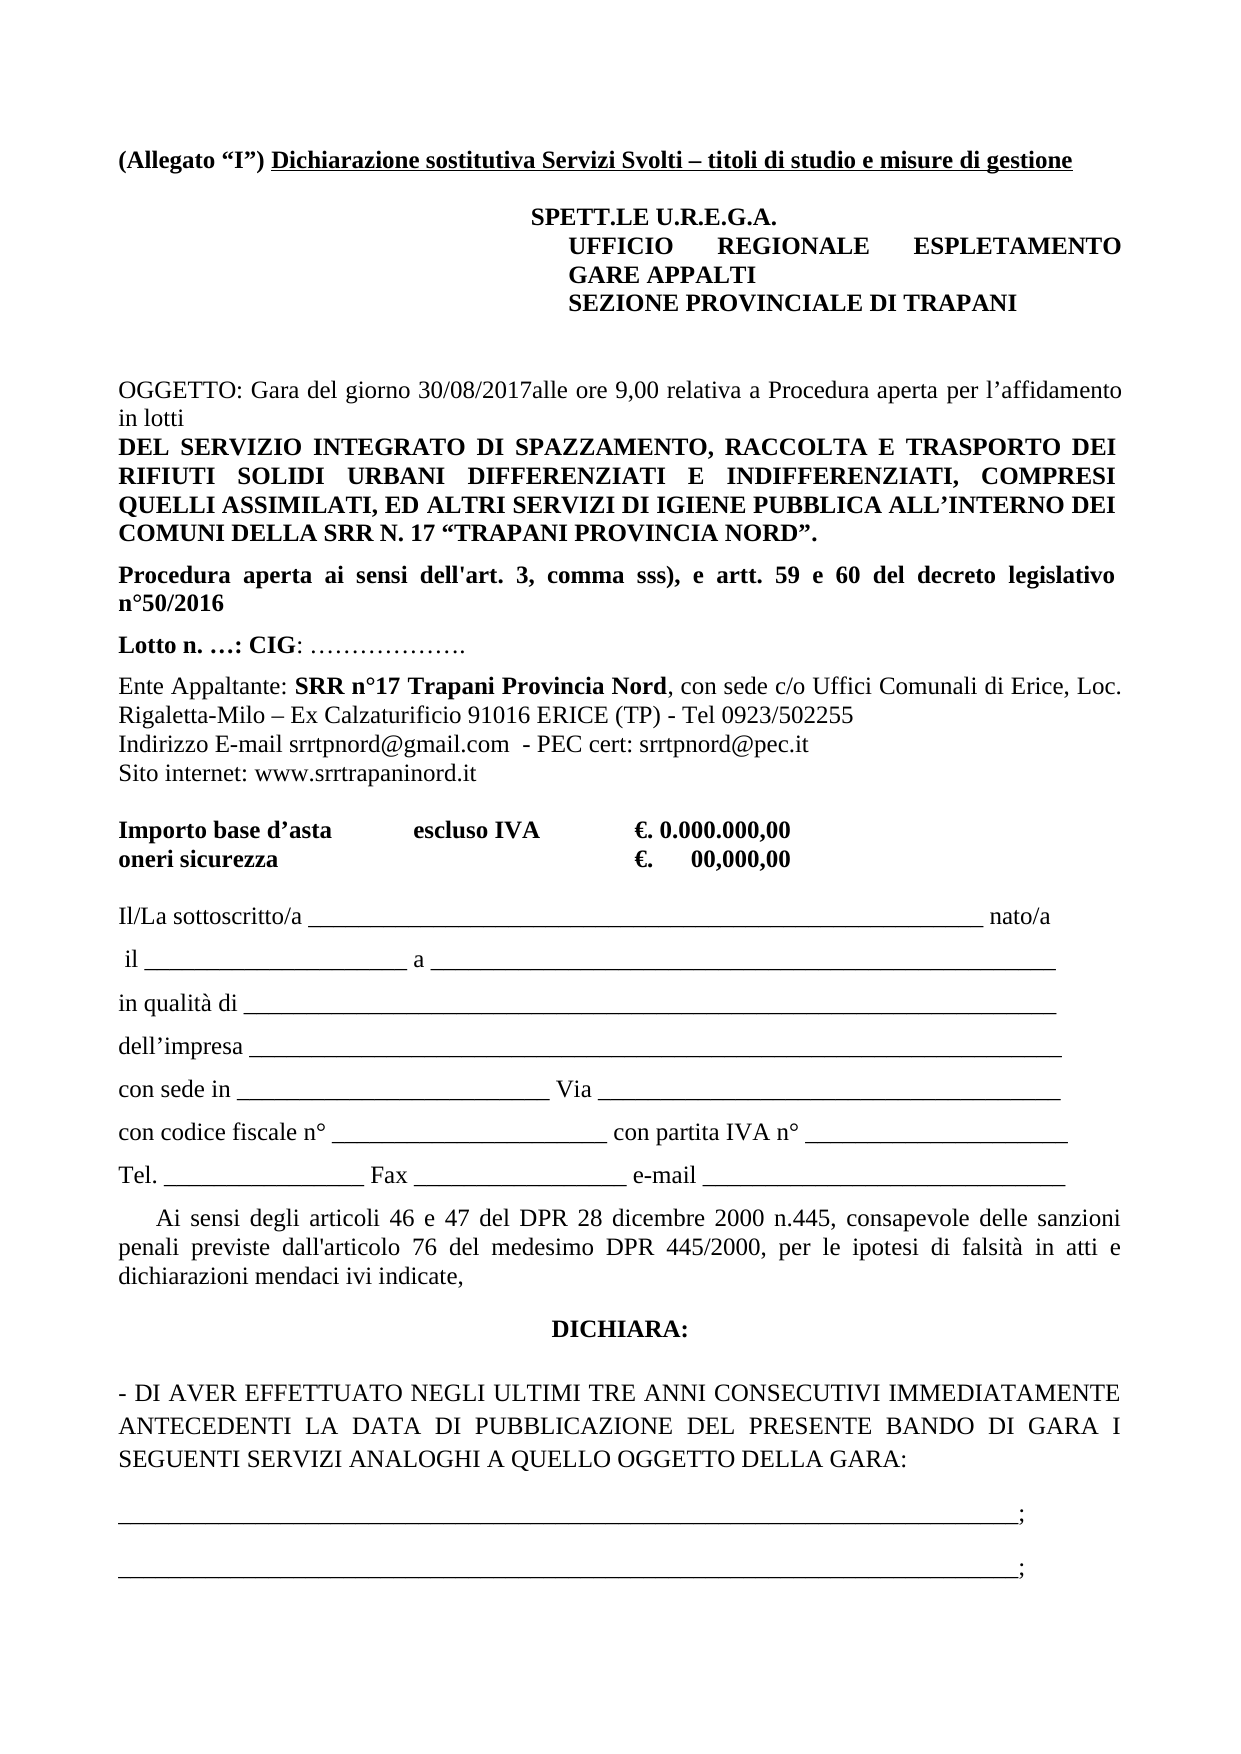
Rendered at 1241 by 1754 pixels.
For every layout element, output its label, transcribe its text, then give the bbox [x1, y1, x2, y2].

subtitle DICHIARA: [118, 1314, 1122, 1343]
text Lotto n. …: CIG: ………………. [118, 630, 1107, 659]
text con sede in _________________________ Via _____________________________________ [118, 1074, 1122, 1103]
text in qualità di _________________________________________________________________ [118, 988, 1122, 1016]
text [118, 1552, 1122, 1581]
text (Allegato “I”) Dichiarazione sostitutiva Servizi Svolti – titoli di studio e misure di gestione [118, 145, 1122, 173]
text dell’impresa _________________________________________________________________ [118, 1031, 1122, 1059]
text SEZIONE PROVINCIALE DI TRAPANI [568, 288, 1122, 317]
text con codice fiscale n° ______________________ con partita IVA n° _____________________ [118, 1117, 1122, 1146]
text Tel. ________________ Fax _________________ e-mail _____________________________ [118, 1160, 1122, 1189]
text - DI AVER EFFETTUATO NEGLI ULTIMI TRE ANNI CONSECUTIVI IMMEDIATAMENTE ANTECEDENTI LA DATA DI PUBBLICAZIONE DEL PRESENTE BANDO DI GARA I SEGUENTI SERVIZI ANALOGHI A QUELLO OGGETTO DELLA GARA: [118, 1378, 1122, 1473]
text Procedura aperta ai sensi dell'art. 3, comma sss), e artt. 59 e 60 del decreto legislativo n°50/2016 [118, 560, 1117, 617]
text oneri sicurezza €. 00,000,00 [118, 844, 1122, 873]
text OGGETTO: Gara del giorno 30/08/2017alle ore 9,00 relativa a Procedura aperta per l’affidamento in lotti [118, 375, 1122, 432]
text Sito internet: www.srrtrapaninord.it [118, 758, 1122, 786]
text Importo base d’asta escluso IVA €. 0.000.000,00 [118, 815, 1122, 844]
text Ente Appaltante: SRR n°17 Trapani Provincia Nord, con sede c/o Uffici Comunali di Erice, Loc. Rigaletta-Milo – Ex Calzaturificio 91016 ERICE (TP) - Tel 0923/502255 [118, 671, 1122, 729]
text Ai sensi degli articoli 46 e 47 del DPR 28 dicembre 2000 n.445, consapevole delle sanzioni penali previste dall'articolo 76 del medesimo DPR 445/2000, per le ipotesi di falsità in atti e dichiarazioni mendaci ivi indicate, [118, 1203, 1122, 1289]
text Indirizzo E-mail srrtpnord@gmail.com - PEC cert: srrtpnord@pec.it [118, 729, 1122, 758]
text DEL SERVIZIO INTEGRATO DI SPAZZAMENTO, RACCOLTA E TRASPORTO DEI RIFIUTI SOLIDI URBANI DIFFERENZIATI E INDIFFERENZIATI, COMPRESI QUELLI ASSIMILATI, ED ALTRI SERVIZI DI IGIENE PUBBLICA ALL’INTERNO DEI COMUNI DELLA SRR N. 17 “TRAPANI PROVINCIA NORD”. [118, 432, 1117, 547]
text UFFICIO REGIONALE ESPLETAMENTO GARE APPALTI [568, 231, 1122, 288]
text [118, 1498, 1122, 1527]
text SPETT.LE U.R.E.G.A. [399, 202, 1122, 231]
text Il/La sottoscritto/a ______________________________________________________ nato/a [118, 901, 1122, 930]
text il _____________________ a __________________________________________________ [118, 944, 1122, 973]
